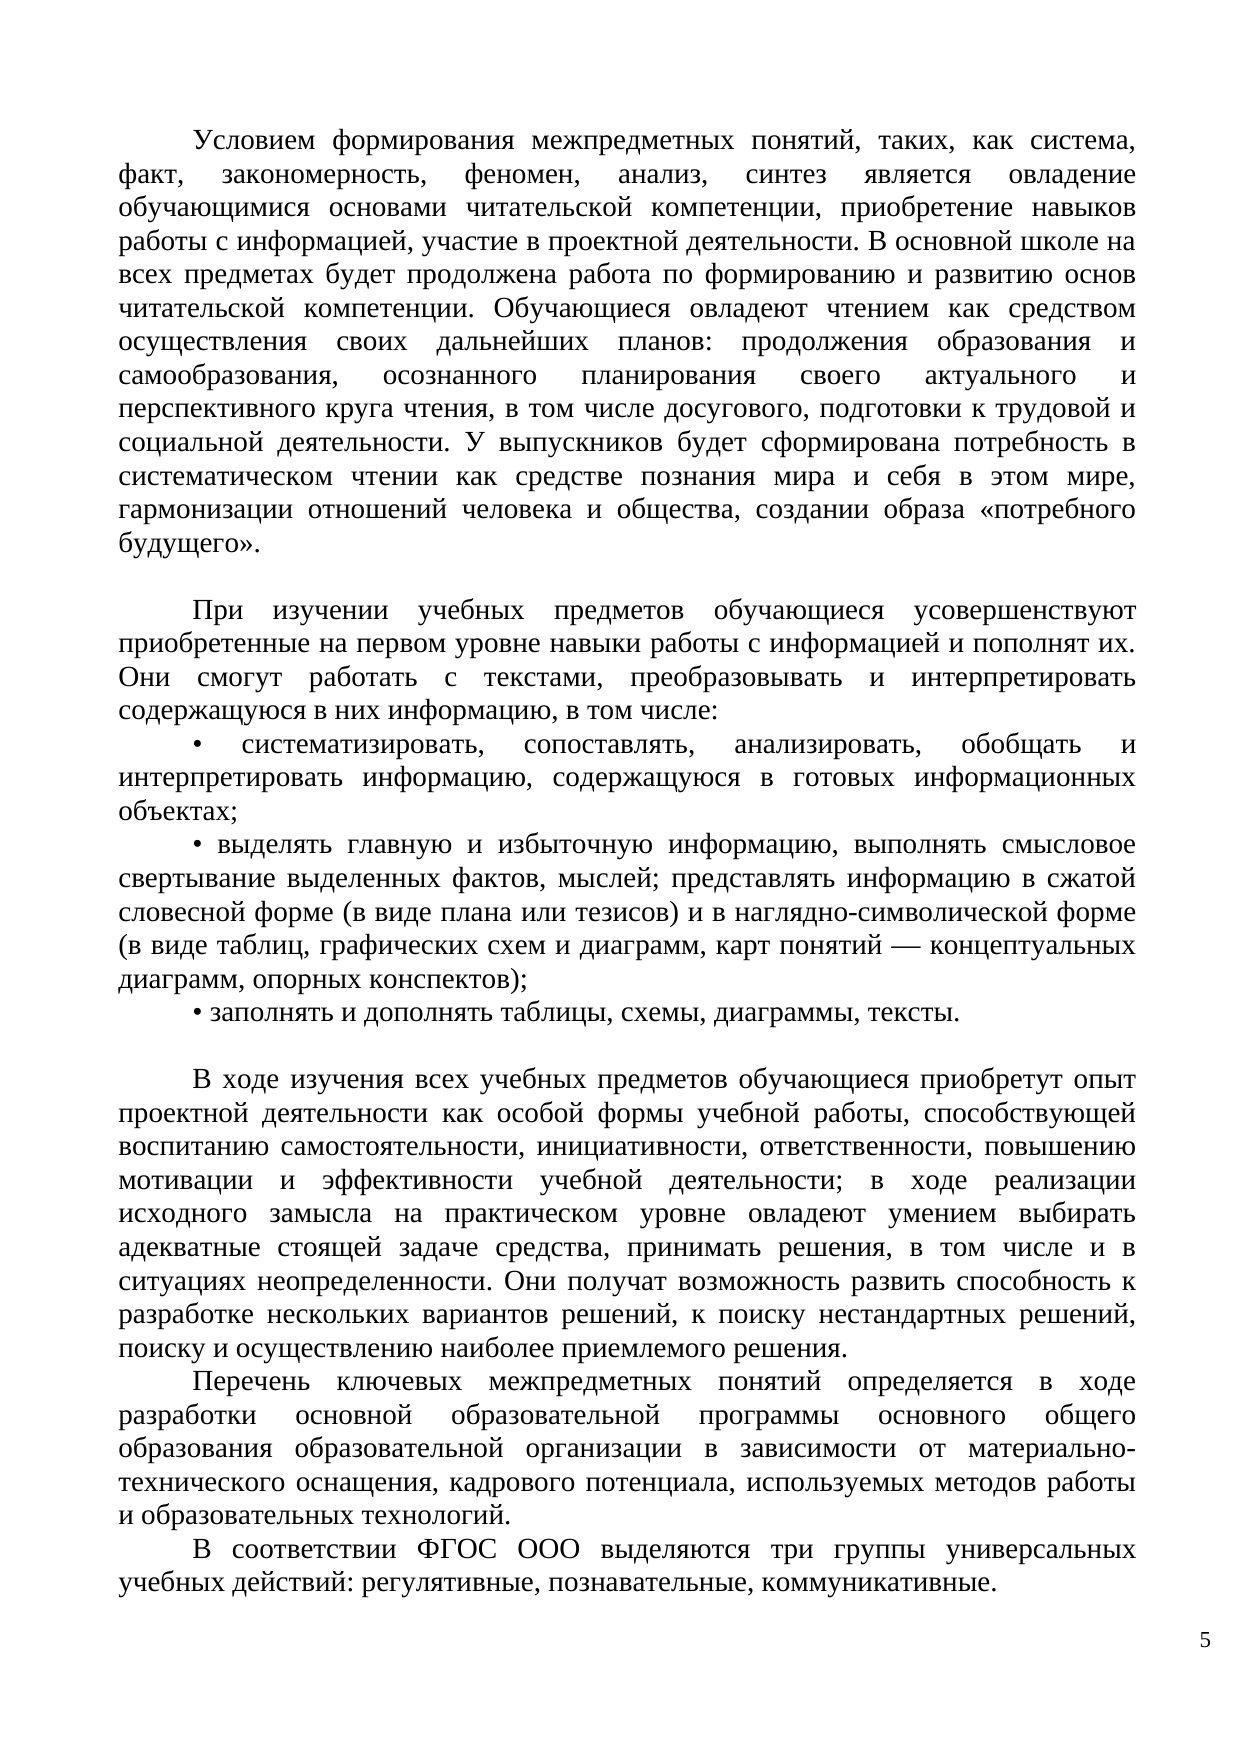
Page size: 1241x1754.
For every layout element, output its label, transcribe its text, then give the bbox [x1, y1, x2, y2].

text В ходе изучения всех учебных предметов обучающиеся приобретут опыт проектной деятельности как особой формы учебной работы, способствующей воспитанию самостоятельности, инициативности, ответственности, повышению мотивации и эффективности учебной деятельности; в ходе реализации исходного замысла на практическом уровне овладеют умением выбирать адекватные стоящей задаче средства, принимать решения, в том числе и в ситуациях неопределенности. Они получат возможность развить способность к разработке нескольких вариантов решений, к поиску нестандартных решений, поиску и осуществлению наиболее приемлемого решения. [118, 1061, 1137, 1363]
text Перечень ключевых межпредметных понятий определяется в ходе разработки основной образовательной программы основного общего образования образовательной организации в зависимости от материально-технического оснащения, кадрового потенциала, используемых методов работы и образовательных технологий. [118, 1363, 1137, 1531]
text • заполнять и дополнять таблицы, схемы, диаграммы, тексты. [118, 994, 1137, 1028]
text При изучении учебных предметов обучающиеся усовершенствуют приобретенные на первом уровне навыки работы с информацией и пополнят их. Они смогут работать с текстами, преобразовывать и интерпретировать содержащуюся в них информацию, в том числе: [118, 592, 1137, 726]
text В соответствии ФГОС ООО выделяются три группы универсальных учебных действий: регулятивные, познавательные, коммуникативные. [118, 1531, 1137, 1598]
text • систематизировать, сопоставлять, анализировать, обобщать и интерпретировать информацию, содержащуюся в готовых информационных объектах; [118, 726, 1137, 827]
text • выделять главную и избыточную информацию, выполнять смысловое свертывание выделенных фактов, мыслей; представлять информацию в сжатой словесной форме (в виде плана или тезисов) и в наглядно-символической форме (в виде таблиц, графических схем и диаграмм, карт понятий — концептуальных диаграмм, опорных конспектов); [118, 827, 1137, 994]
text Условием формирования межпредметных понятий, таких, как система, факт, закономерность, феномен, анализ, синтез является овладение обучающимися основами читательской компетенции, приобретение навыков работы с информацией, участие в проектной деятельности. В основной школе на всех предметах будет продолжена работа по формированию и развитию основ читательской компетенции. Обучающиеся овладеют чтением как средством осуществления своих дальнейших планов: продолжения образования и самообразования, осознанного планирования своего актуального и перспективного круга чтения, в том числе досугового, подготовки к трудовой и социальной деятельности. У выпускников будет сформирована потребность в систематическом чтении как средстве познания мира и себя в этом мире, гармонизации отношений человека и общества, создании образа «потребного будущего». [118, 122, 1137, 558]
